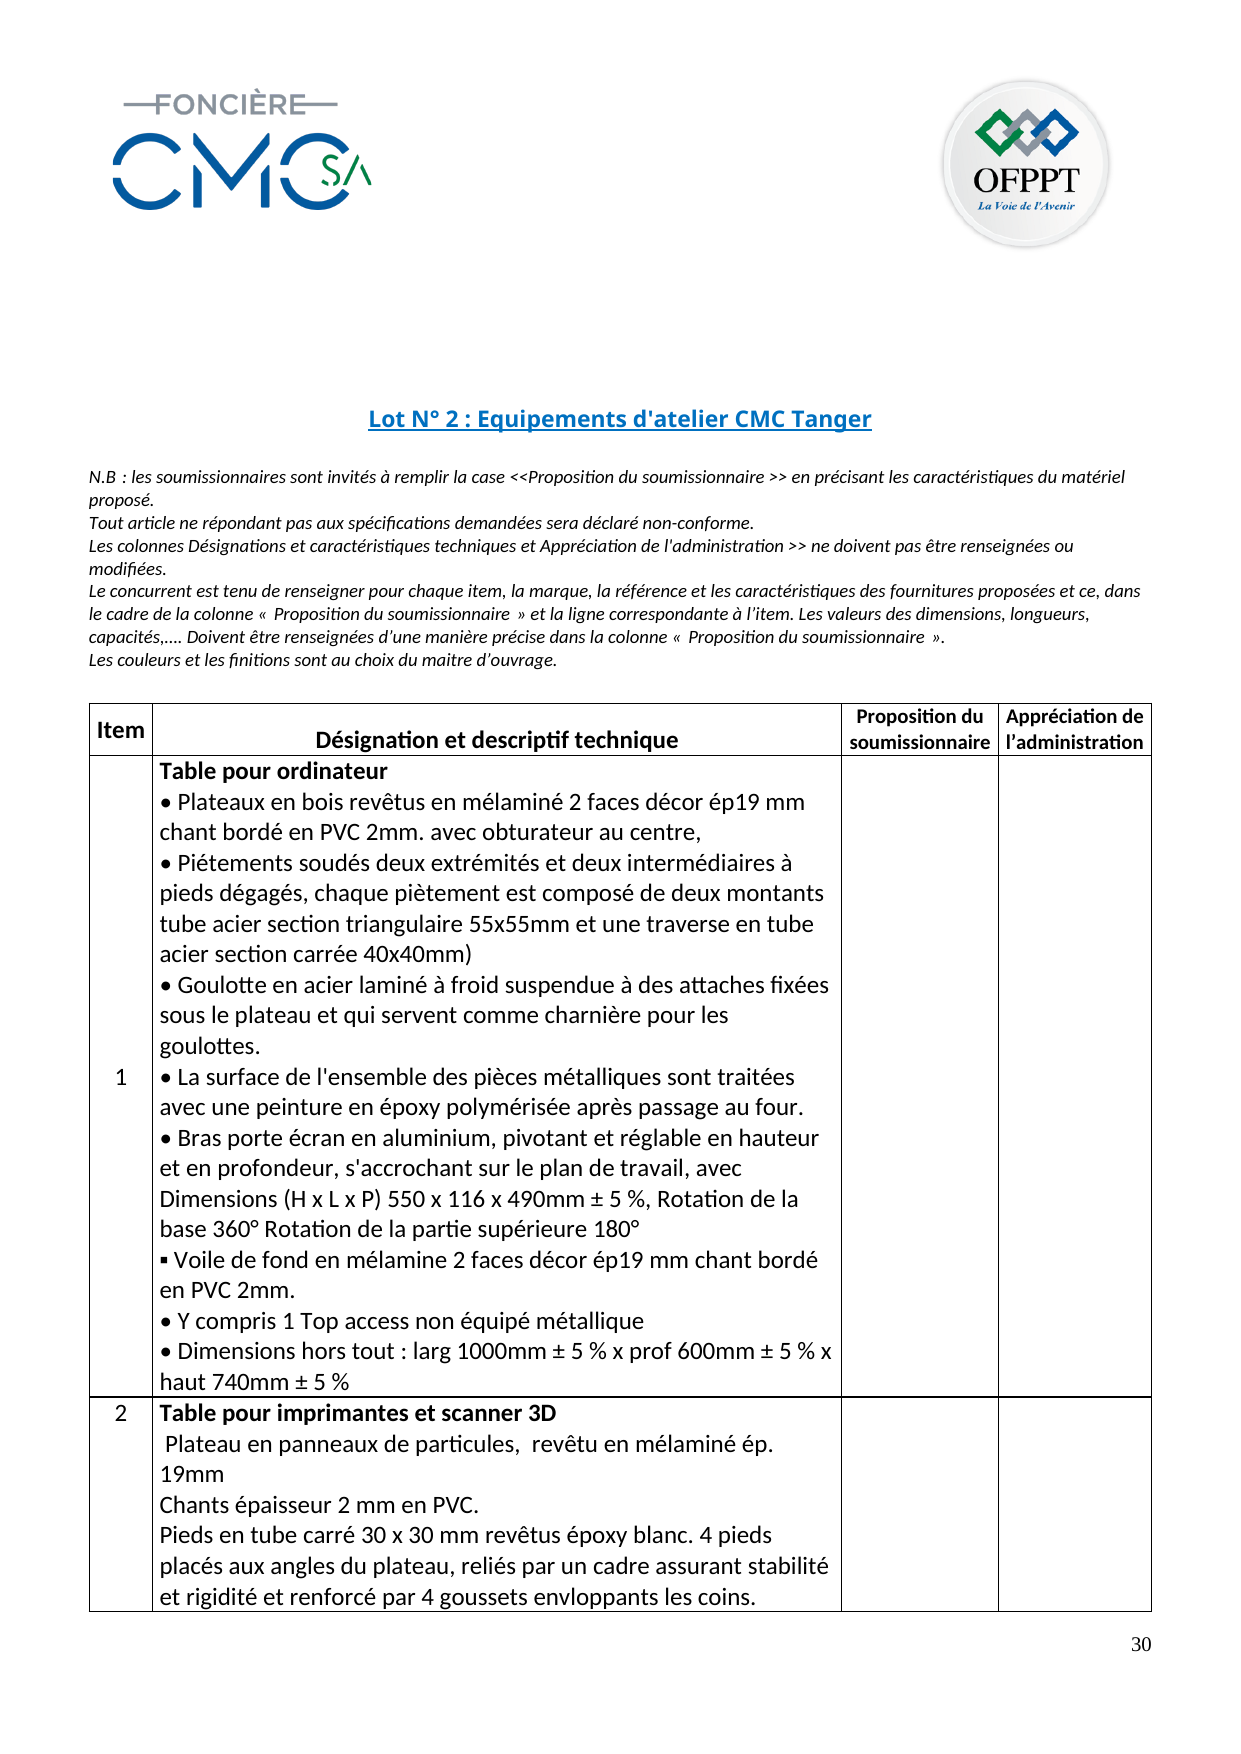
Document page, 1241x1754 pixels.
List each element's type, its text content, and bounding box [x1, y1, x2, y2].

picture [935, 73, 1116, 254]
table_cell 1 [90, 756, 152, 1396]
text Les colonnes Désignations et caractéristiques techniques et Appréciation de l'administration >> ne doivent pas être renseignées ou modifiées. [89, 534, 1152, 580]
table_cell 2 [90, 1398, 152, 1611]
picture [112, 88, 372, 210]
text N.B : les soumissionnaires sont invités à remplir la case <<Proposition du soumissionnaire >> en précisant les caractéristiques du matériel proposé. [89, 465, 1152, 511]
table_cell Table pour ordinateur • Plateaux en bois revêtus en mélaminé 2 faces décor ép19 mm chant bordé en PVC 2mm. avec obturateur au centre, • Piétements soudés deux extrémités et deux intermédiaires à pieds dégagés, chaque piètement est composé de deux montants tube acier section triangulaire 55x55mm et une traverse en tube acier section carrée 40x40mm) • Goulotte en acier laminé à froid suspendue à des attaches fixées sous le plateau et qui servent comme charnière pour les goulottes. • La surface de l'ensemble des pièces métalliques sont traitées avec une peinture en époxy polymérisée après passage au four. • Bras porte écran en aluminium, pivotant et réglable en hauteur et en profondeur, s'accrochant sur le plan de travail, avec Dimensions (H x L x P) 550 x 116 x 490mm ± 5 %, Rotation de la base 360° Rotation de la partie supérieure 180° ▪ Voile de fond en mélamine 2 faces décor ép19 mm chant bordé en PVC 2mm. • Y compris 1 Top access non équipé métallique • Dimensions hors tout : larg 1000mm ± 5 % x prof 600mm ± 5 % x haut 740mm ± 5 % [153, 756, 841, 1396]
table_header Désignation et descriptif technique [153, 704, 841, 754]
table_header Item [90, 704, 152, 754]
table_cell [999, 756, 1151, 1396]
text Les couleurs et les finitions sont au choix du maitre d’ouvrage. [89, 648, 1152, 671]
text Le concurrent est tenu de renseigner pour chaque item, la marque, la référence et les caractéristiques des fournitures proposées et ce, dans le cadre de la colonne « Proposition du soumissionnaire » et la ligne correspondante à l’item. Les valeurs des dimensions, longueurs, capacités,…. Doivent être renseignées d’une manière précise dans la colonne « Proposition du soumissionnaire ». [89, 580, 1152, 648]
table_header Appréciation de l’administration [999, 704, 1151, 754]
table_header Proposition du soumissionnaire [842, 704, 998, 754]
text Lot N° 2 : Equipements d'atelier CMC Tanger [89, 403, 1152, 434]
table_cell [842, 1398, 998, 1611]
table_cell [842, 756, 998, 1396]
table_cell [999, 1398, 1151, 1611]
text Tout article ne répondant pas aux spécifications demandées sera déclaré non-conforme. [89, 511, 1152, 534]
